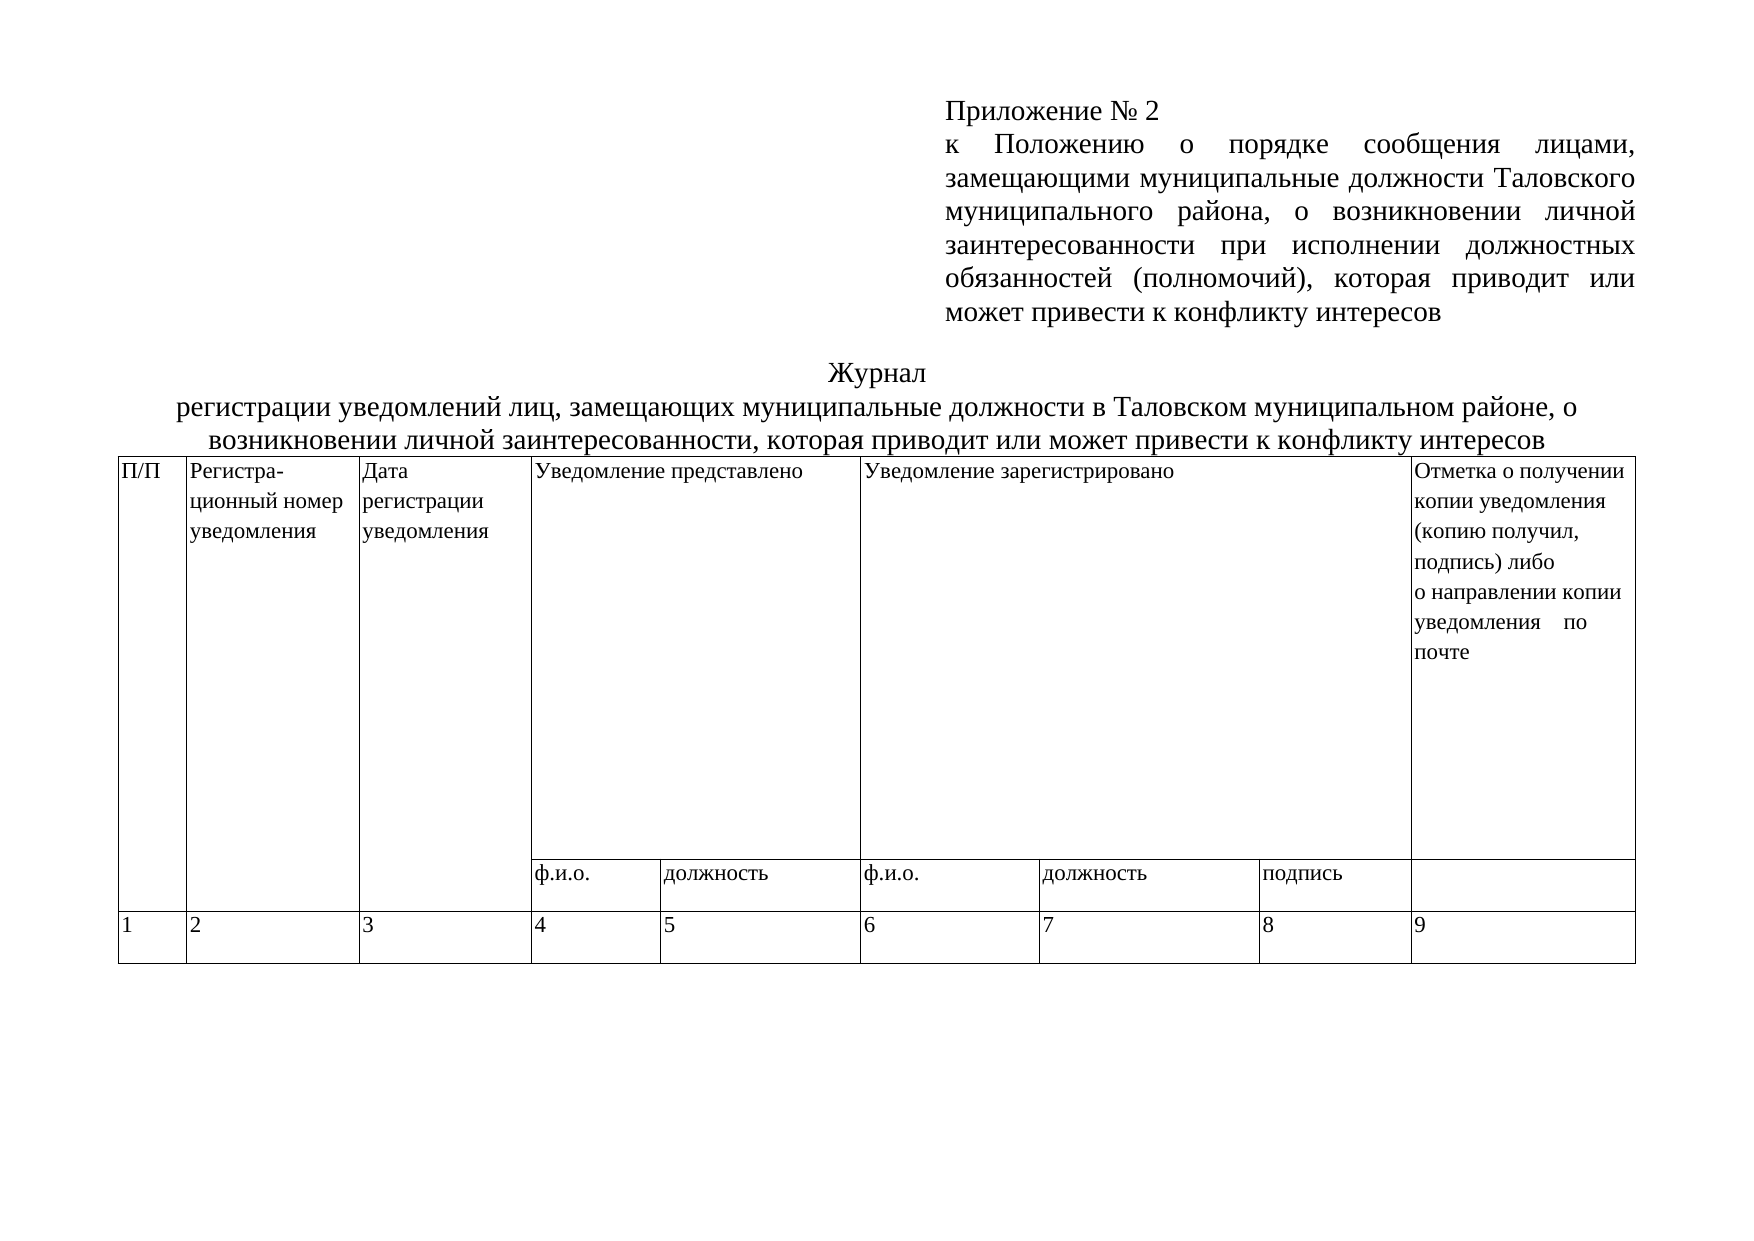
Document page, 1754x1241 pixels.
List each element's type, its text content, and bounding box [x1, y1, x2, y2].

text регистрации уведомлений лиц, замещающих муниципальные должности в Таловском муниципальном районе, о возникновении личной заинтересованности, которая приводит или может привести к конфликту интересов [118, 389, 1636, 456]
table_cell 1 [119, 912, 186, 963]
table_header Отметка о получении копии уведомления (копию получил, подпись) либо о направлении копии уведомления по почте [1412, 457, 1635, 858]
table_cell подпись [1260, 860, 1411, 911]
text Приложение № 2 [945, 59, 1636, 126]
text Журнал [118, 355, 1636, 389]
table_header Дата регистрации уведомления [360, 457, 531, 911]
table_cell должность [1040, 860, 1259, 911]
table_cell 4 [532, 912, 660, 963]
table_cell ф.и.о. [861, 860, 1039, 911]
table_header Уведомление зарегистрировано [861, 457, 1411, 858]
table_header Уведомление представлено [532, 457, 860, 858]
table_cell должность [661, 860, 860, 911]
text к Положению о порядке сообщения лицами, замещающими муниципальные должности Таловского муниципального района, о возникновении личной заинтересованности при исполнении должностных обязанностей (полномочий), которая приводит или может привести к конфликту интересов [945, 126, 1636, 327]
table_cell 2 [187, 912, 359, 963]
table_cell 7 [1040, 912, 1259, 963]
table_cell 5 [661, 912, 860, 963]
table_cell 6 [861, 912, 1039, 963]
table_cell 3 [360, 912, 531, 963]
table_cell [1412, 860, 1635, 911]
table_cell ф.и.о. [532, 860, 660, 911]
table_cell 9 [1412, 912, 1635, 963]
table_cell 8 [1260, 912, 1411, 963]
table_header П/П [119, 457, 186, 911]
table_header Регистрационный номер уведомления [187, 457, 359, 911]
